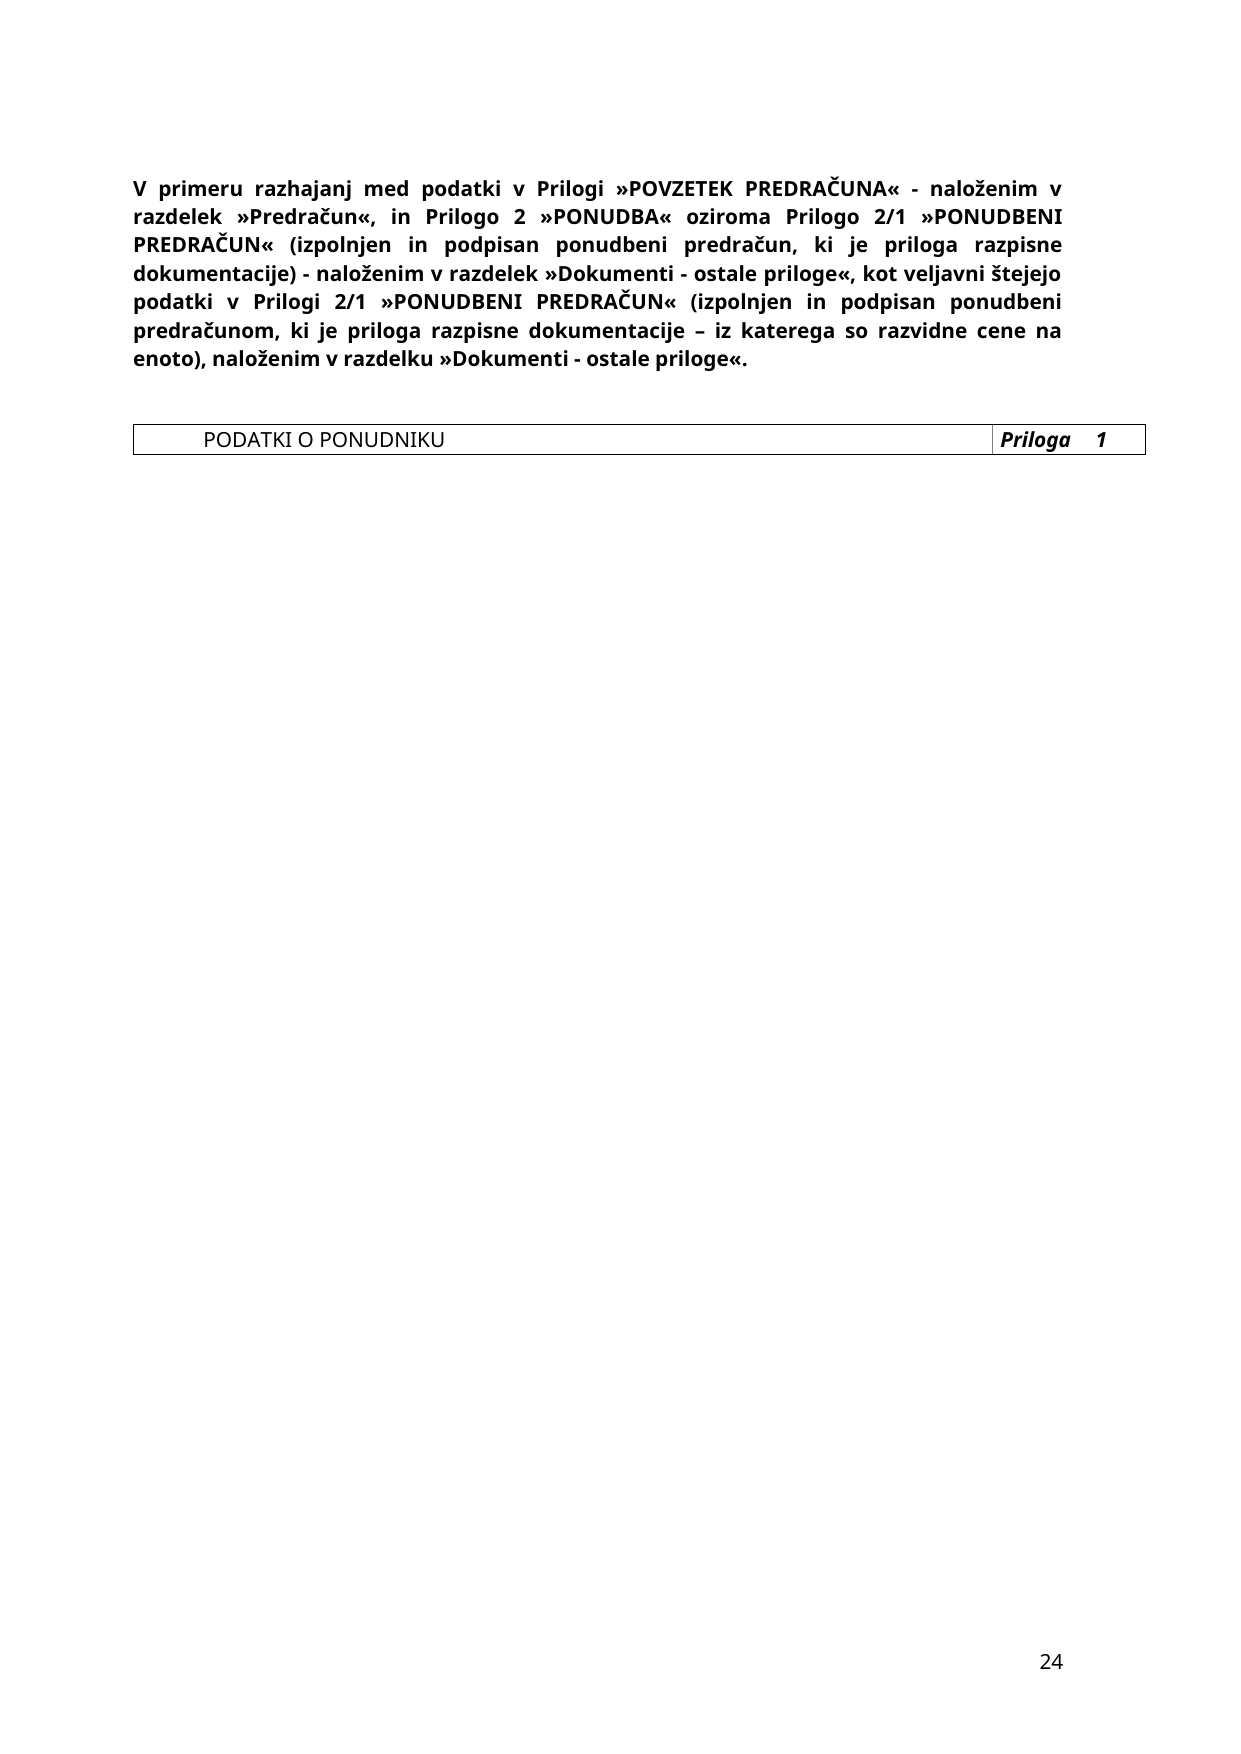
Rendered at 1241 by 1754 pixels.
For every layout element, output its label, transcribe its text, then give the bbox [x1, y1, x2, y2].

table_header Priloga [993, 425, 1088, 453]
table_header PODATKI O PONUDNIKU [196, 425, 992, 453]
table_header [134, 425, 196, 453]
table_header 1 [1088, 425, 1145, 453]
text V primeru razhajanj med podatki v Prilogi »POVZETEK PREDRAČUNA« - naloženim v razdelek »Predračun«, in Prilogo 2 »PONUDBA« oziroma Prilogo 2/1 »PONUDBENI PREDRAČUN« (izpolnjen in podpisan ponudbeni predračun, ki je priloga razpisne dokumentacije) - naloženim v razdelek »Dokumenti - ostale priloge«, kot veljavni štejejo podatki v Prilogi 2/1 »PONUDBENI PREDRAČUN« (izpolnjen in podpisan ponudbeni predračunom, ki je priloga razpisne dokumentacije – iz katerega so razvidne cene na enoto), naloženim v razdelku »Dokumenti - ostale priloge«. [133, 174, 1063, 373]
